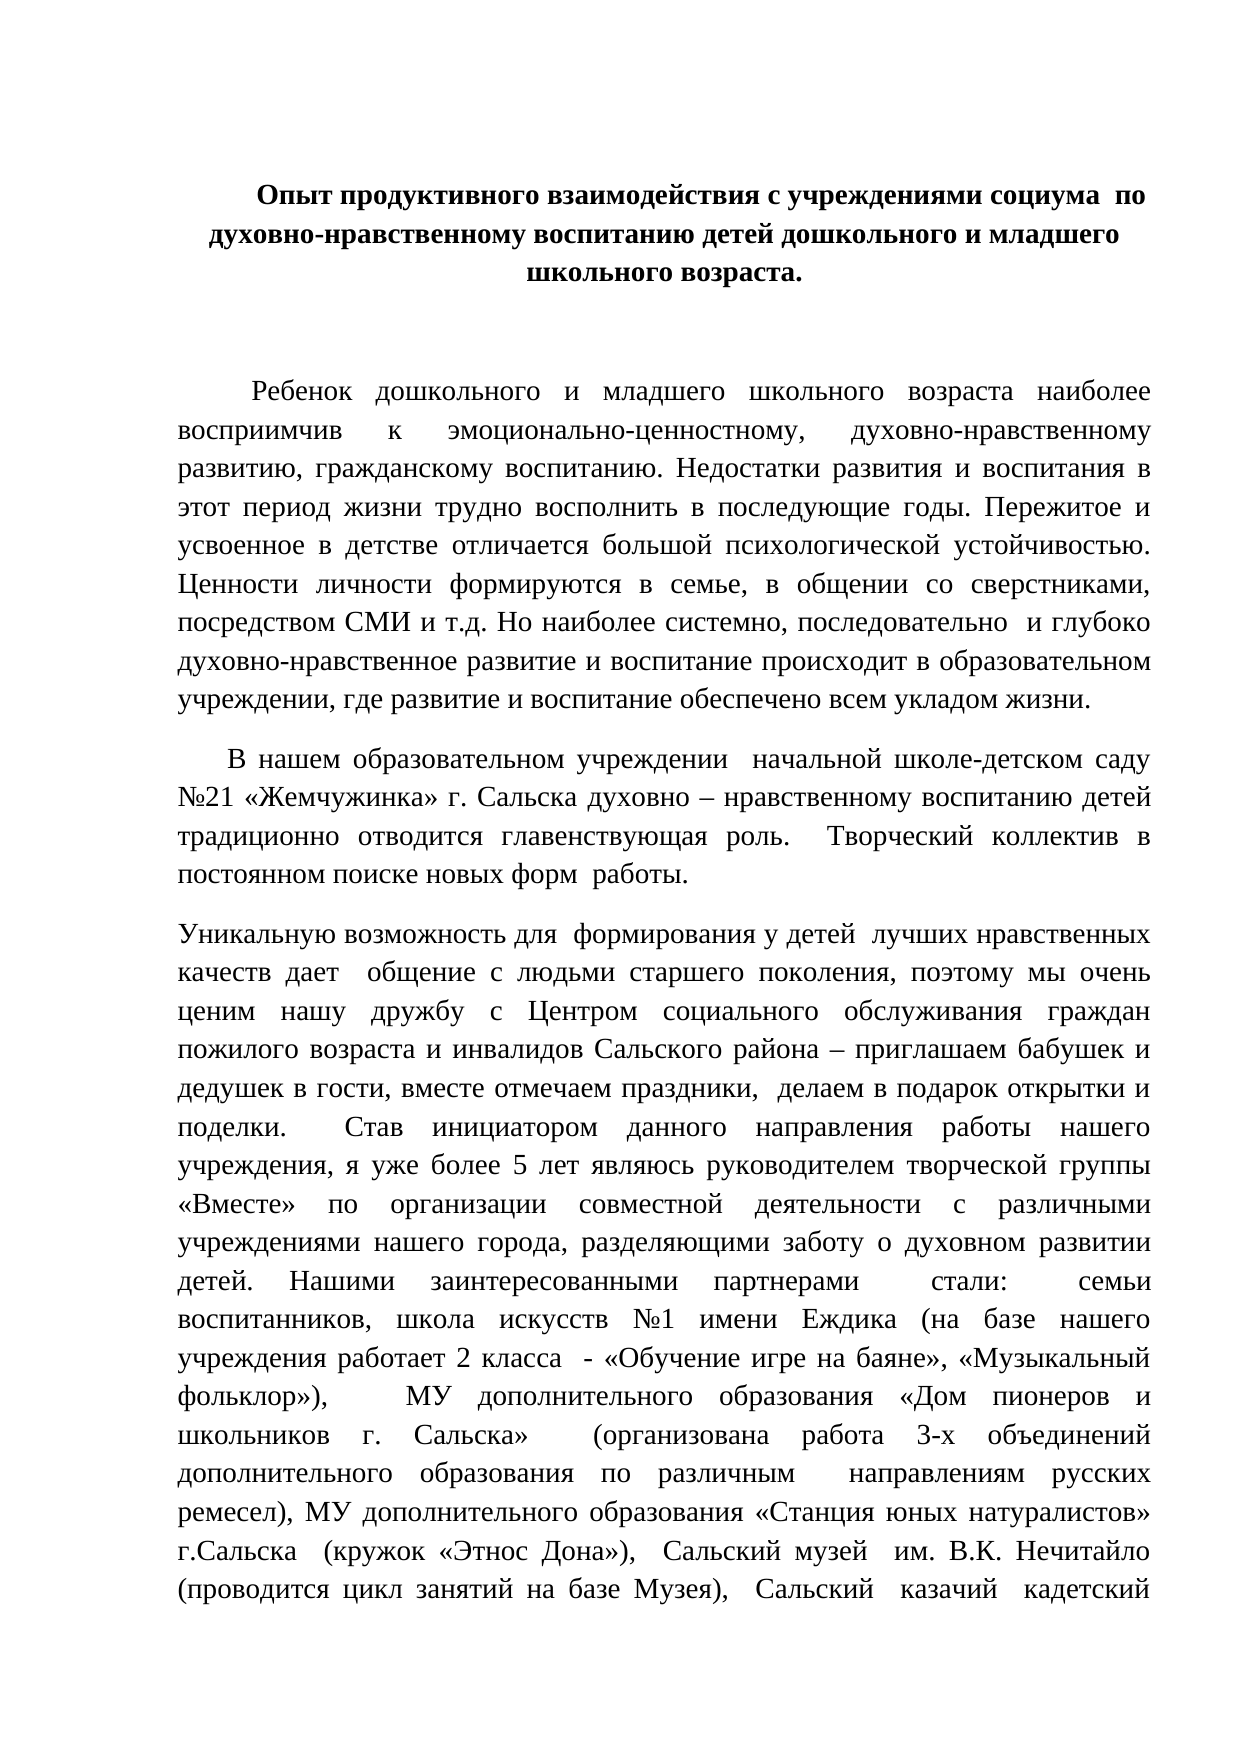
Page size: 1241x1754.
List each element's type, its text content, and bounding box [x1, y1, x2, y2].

text Ребенок дошкольного и младшего школьного возраста наиболее восприимчив к эмоционально-ценностному, духовно-нравственному развитию, гражданскому воспитанию. Недостатки развития и воспитания в этот период жизни трудно восполнить в последующие годы. Пережитое и усвоенное в детстве отличается большой психологической устойчивостью. Ценности личности формируются в семье, в общении со сверстниками, посредством СМИ и т.д. Но наиболее системно, последовательно и глубоко духовно-нравственное развитие и воспитание происходит в образовательном учреждении, где развитие и воспитание обеспечено всем укладом жизни. [177, 373, 1152, 715]
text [177, 916, 1152, 1605]
text Опыт продуктивного взаимодействия с учреждениями социума по духовно-нравственному воспитанию детей дошкольного и младшего школьного возраста. [177, 177, 1152, 288]
text В нашем образовательном учреждении начальной школе-детском саду №21 «Жемчужинка» г. Сальска духовно – нравственному воспитанию детей традиционно отводится главенствующая роль. Творческий коллектив в постоянном поиске новых форм работы. [177, 741, 1152, 890]
